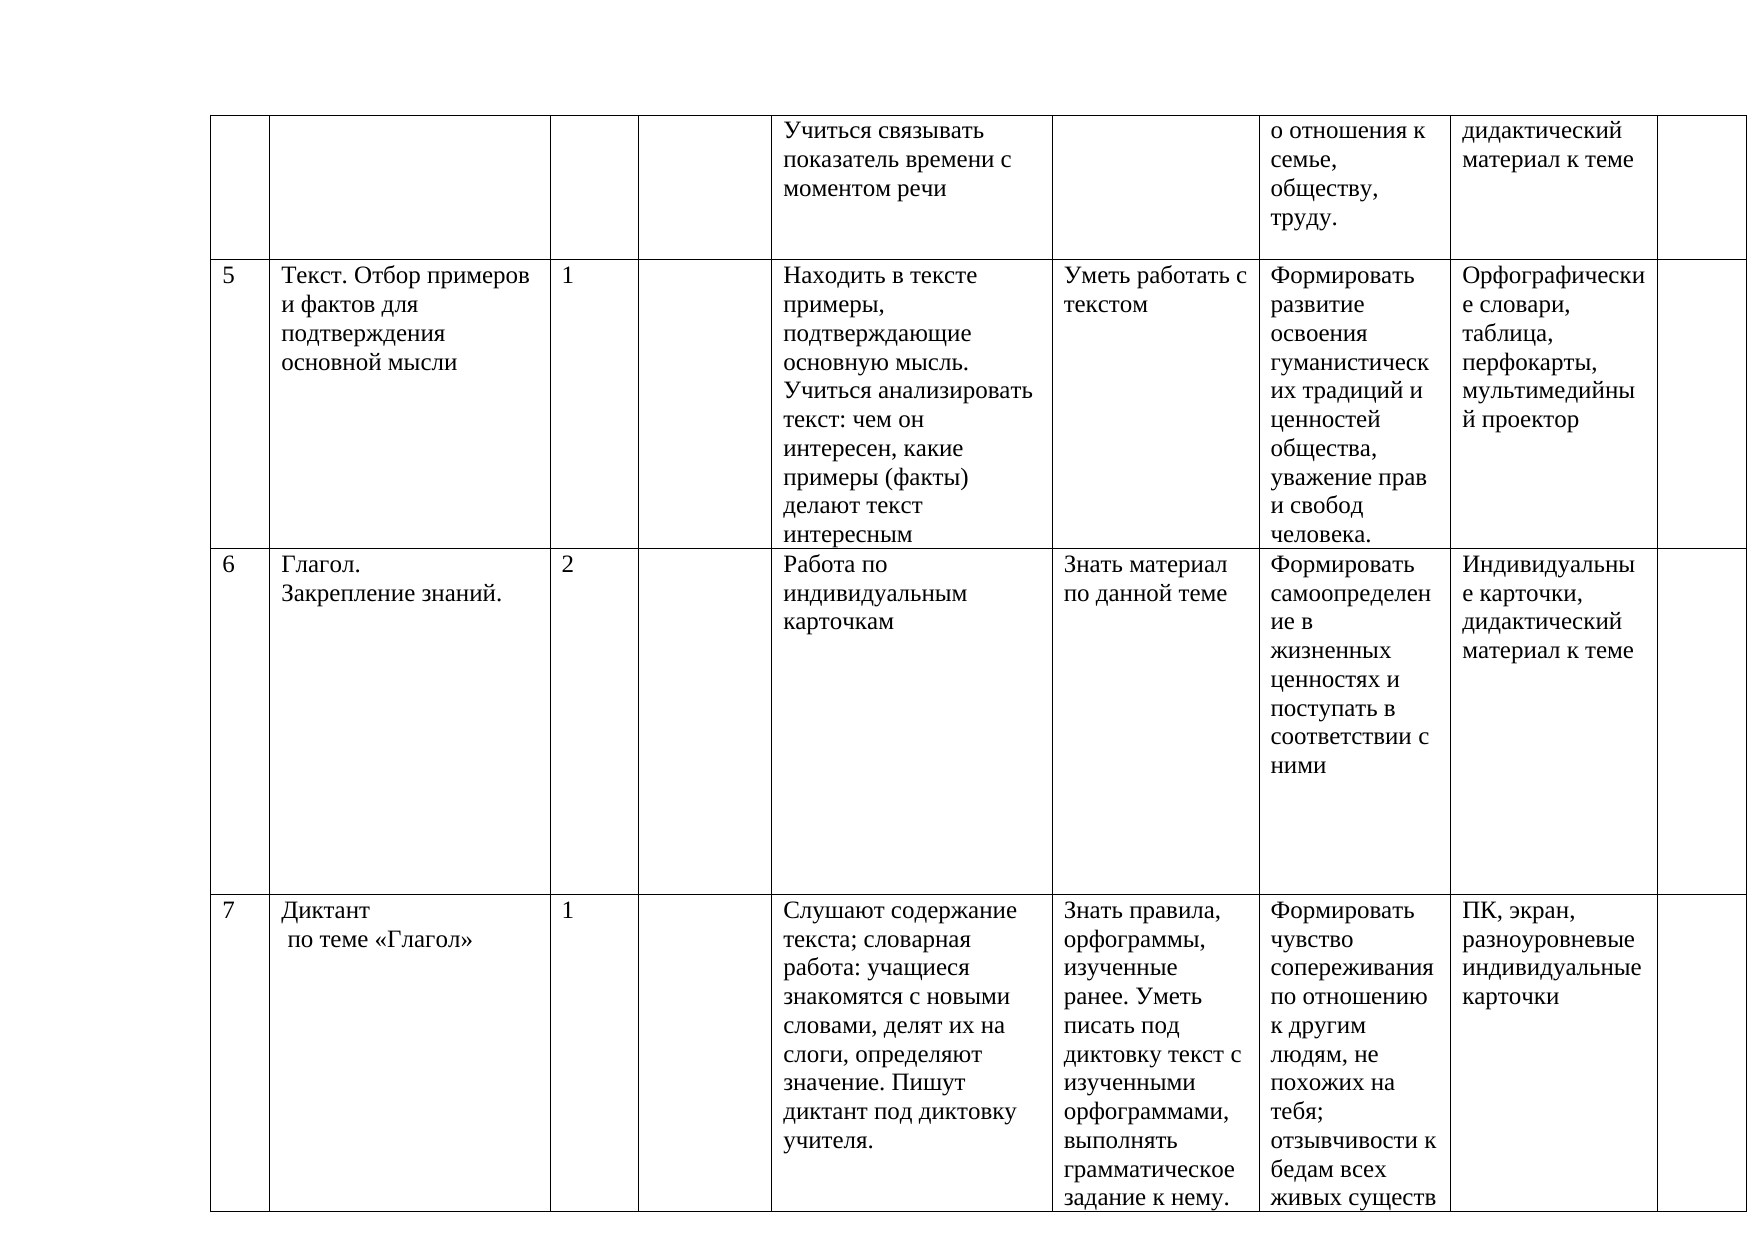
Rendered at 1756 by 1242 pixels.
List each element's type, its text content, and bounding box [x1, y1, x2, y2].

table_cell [1451, 895, 1657, 1211]
table_cell Формировать самоопределение в жизненных ценностях и поступать в соответствии с ними [1260, 549, 1450, 894]
table_cell 1 [551, 260, 638, 548]
table_cell 4 [211, 116, 269, 259]
table_cell 6 [211, 549, 269, 894]
table_cell Уметь работать с текстом [1053, 260, 1259, 548]
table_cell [772, 116, 1052, 259]
table_cell 1 [551, 895, 638, 1211]
table_cell Текст. Отбор примеров и фактов для подтверждения основной мысли [270, 260, 550, 548]
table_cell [270, 895, 550, 1211]
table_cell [1260, 895, 1450, 1211]
table_cell [639, 549, 771, 894]
table_cell [639, 260, 771, 548]
table_cell [1658, 260, 1746, 548]
table_cell Знать материал по данной теме [1053, 549, 1259, 894]
table_cell Глагол. Закрепление знаний. [270, 549, 550, 894]
table_cell 2 [551, 549, 638, 894]
table_cell Орфографические словари, таблица, перфокарты, мультимедийный проектор [1451, 260, 1657, 548]
table_cell 1 [551, 116, 638, 259]
table_cell 7 [211, 895, 269, 1211]
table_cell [1053, 116, 1259, 259]
table_cell [1658, 895, 1746, 1211]
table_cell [1053, 895, 1259, 1211]
table_cell [1658, 116, 1746, 259]
table_cell [1658, 549, 1746, 894]
table_cell Работа по индивидуальным карточкам [772, 549, 1052, 894]
table_cell Формировать развитие освоения гуманистических традиций и ценностей общества, уважение прав и свобод человека. [1260, 260, 1450, 548]
table_cell Индивидуальные карточки, дидактический материал к теме [1451, 549, 1657, 894]
table_cell 5 [211, 260, 269, 548]
table_cell [639, 895, 771, 1211]
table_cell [772, 895, 1052, 1211]
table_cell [1451, 116, 1657, 259]
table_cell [1260, 116, 1450, 259]
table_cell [270, 116, 550, 259]
table_cell Находить в тексте примеры, подтверждающие основную мысль. Учиться анализировать текст: чем он интересен, какие примеры (факты) делают текст интересным [772, 260, 1052, 548]
table_cell [639, 116, 771, 259]
